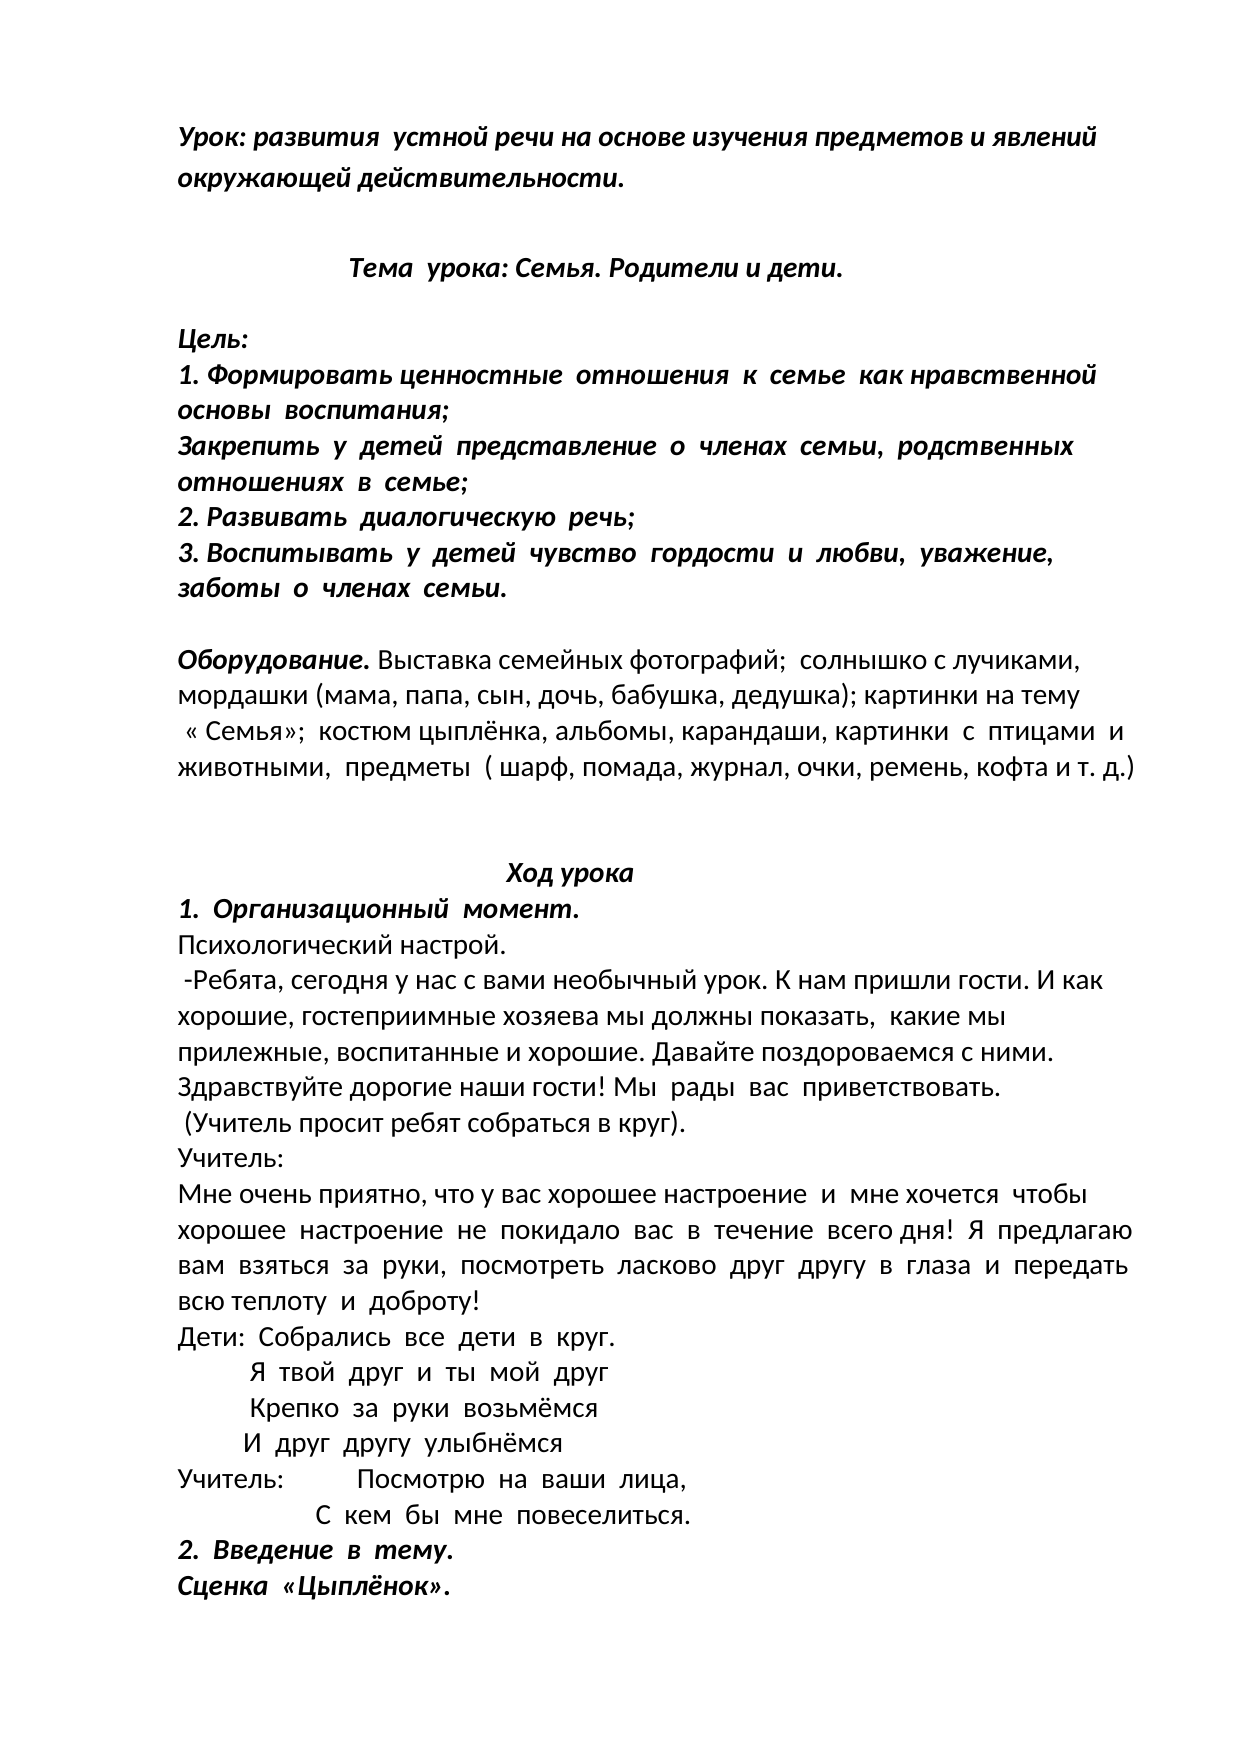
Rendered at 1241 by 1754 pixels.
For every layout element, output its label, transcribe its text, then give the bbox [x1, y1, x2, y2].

text Ход урока 1. Организационный момент. [177, 854, 1152, 926]
text Оборудование. Выставка семейных фотографий; солнышко с лучиками, мордашки (мама, папа, сын, дочь, бабушка, дедушка); картинки на тему [177, 641, 1152, 712]
text И друг другу улыбнёмся [177, 1424, 1152, 1460]
text Цель: 1. Формировать ценностные отношения к семье как нравственной основы воспитания; Закрепить у детей представление о членах семьи, родственных отношениях в семье; [177, 320, 1152, 498]
text « Семья»; костюм цыплёнка, альбомы, карандаши, картинки с птицами и животными, предметы ( шарф, помада, журнал, очки, ремень, кофта и т. д.) [177, 712, 1152, 783]
text Психологический настрой. [177, 926, 1152, 961]
text 2. Введение в тему. [177, 1531, 1152, 1567]
text Мне очень приятно, что у вас хорошее настроение и мне хочется чтобы хорошее настроение не покидало вас в течение всего дня! Я предлагаю вам взяться за руки, посмотреть ласково друг другу в глаза и передать всю теплоту и доброту! [177, 1175, 1152, 1318]
text Тема урока: Семья. Родители и дети. [177, 249, 1152, 284]
text Дети: Собрались все дети в круг. [177, 1318, 1152, 1353]
text Сценка «Цыплёнок». [177, 1567, 1152, 1603]
text Учитель: Посмотрю на ваши лица, [177, 1460, 1152, 1496]
text (Учитель просит ребят собраться в круг). Учитель: [177, 1104, 1152, 1175]
text Крепко за руки возьмёмся [177, 1389, 1152, 1424]
text Я твой друг и ты мой друг [177, 1353, 1152, 1389]
text С кем бы мне повеселиться. [177, 1496, 1152, 1531]
text Урок: развития устной речи на основе изучения предметов и явлений окружающей действительности. [177, 118, 1152, 195]
text 3. Воспитывать у детей чувство гордости и любви, уважение, заботы о членах семьи. [177, 534, 1152, 605]
text 2. Развивать диалогическую речь; [177, 498, 1152, 534]
text -Ребята, сегодня у нас с вами необычный урок. К нам пришли гости. И как хорошие, гостеприимные хозяева мы должны показать, какие мы прилежные, воспитанные и хорошие. Давайте поздороваемся с ними. Здравствуйте дорогие наши гости! Мы рады вас приветствовать. [177, 961, 1152, 1104]
